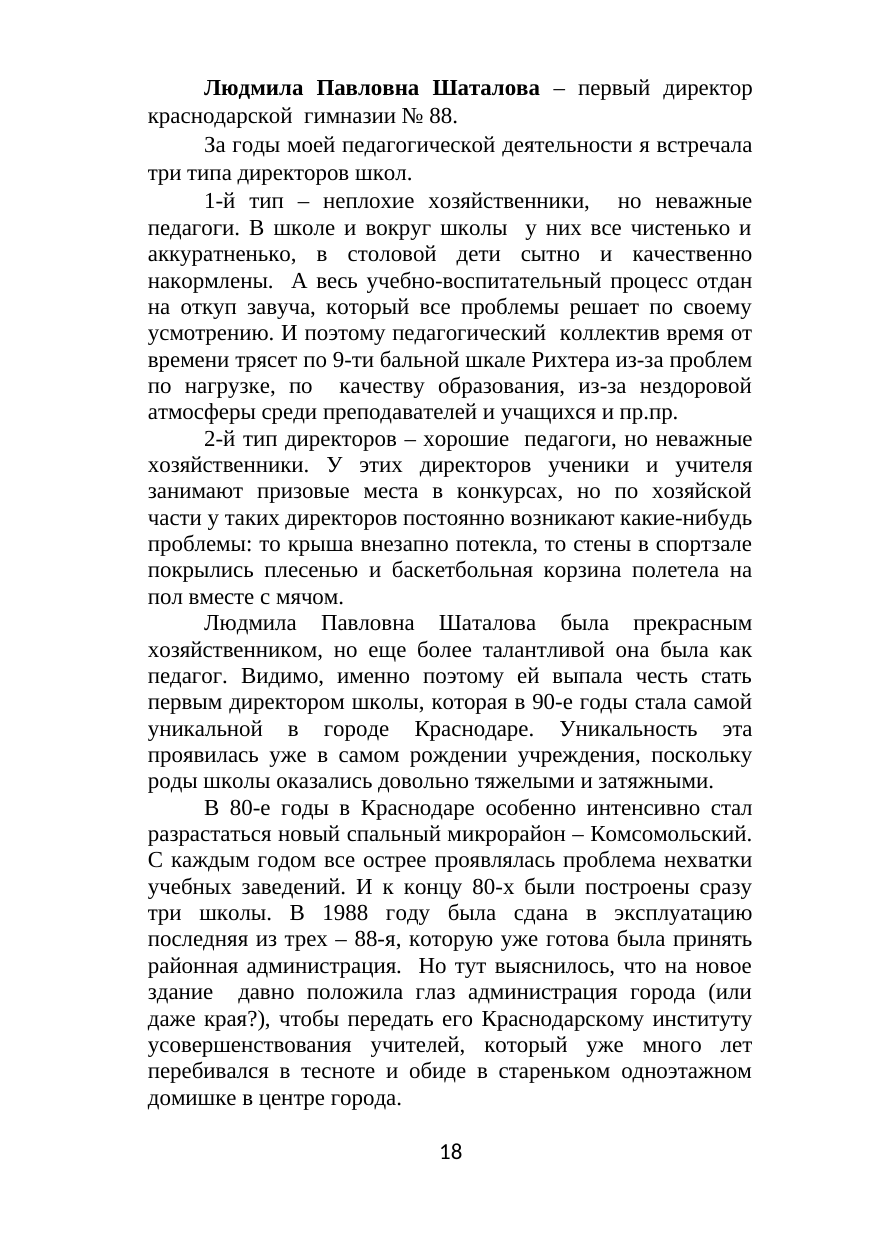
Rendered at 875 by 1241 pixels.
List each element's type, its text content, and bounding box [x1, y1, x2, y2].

text Людмила Павловна Шаталова была прекрасным хозяйственником, но еще более талантливой она была как педагог. Видимо, именно поэтому ей выпала честь стать первым директором школы, которая в 90-е годы стала самой уникальной в городе Краснодаре. Уникальность эта проявилась уже в самом рождении учреждения, поскольку роды школы оказались довольно тяжелыми и затяжными. [148, 609, 753, 794]
text За годы моей педагогической деятельности я встречала три типа директоров школ. [148, 131, 753, 186]
text В 80-е годы в Краснодаре особенно интенсивно стал разрастаться новый спальный микрорайон – Комсомольский. С каждым годом все острее проявлялась проблема нехватки учебных заведений. И к концу 80-х были построены сразу три школы. В 1988 году была сдана в эксплуатацию последняя из трех – 88-я, которую уже готова была принять районная администрация. Но тут выяснилось, что на новое здание давно положила глаз администрация города (или даже края?), чтобы передать его Краснодарскому институту усовершенствования учителей, который уже много лет перебивался в тесноте и обиде в стареньком одноэтажном домишке в центре города. [148, 794, 753, 1110]
text 1-й тип – неплохие хозяйственники, но неважные педагоги. В школе и вокруг школы у них все чистенько и аккуратненько, в столовой дети сытно и качественно накормлены. А весь учебно-воспитательный процесс отдан на откуп завуча, который все проблемы решает по своему усмотрению. И поэтому педагогический коллектив время от времени трясет по 9-ти бальной шкале Рихтера из-за проблем по нагрузке, по качеству образования, из-за нездоровой атмосферы среди преподавателей и учащихся и пр.пр. [148, 188, 753, 425]
text Людмила Павловна Шаталова – первый директор краснодарской гимназии № 88. [148, 74, 753, 129]
text 2-й тип директоров – хорошие педагоги, но неважные хозяйственники. У этих директоров ученики и учителя занимают призовые места в конкурсах, но по хозяйской части у таких директоров постоянно возникают какие-нибудь проблемы: то крыша внезапно потекла, то стены в спортзале покрылись плесенью и баскетбольная корзина полетела на пол вместе с мячом. [148, 425, 753, 609]
